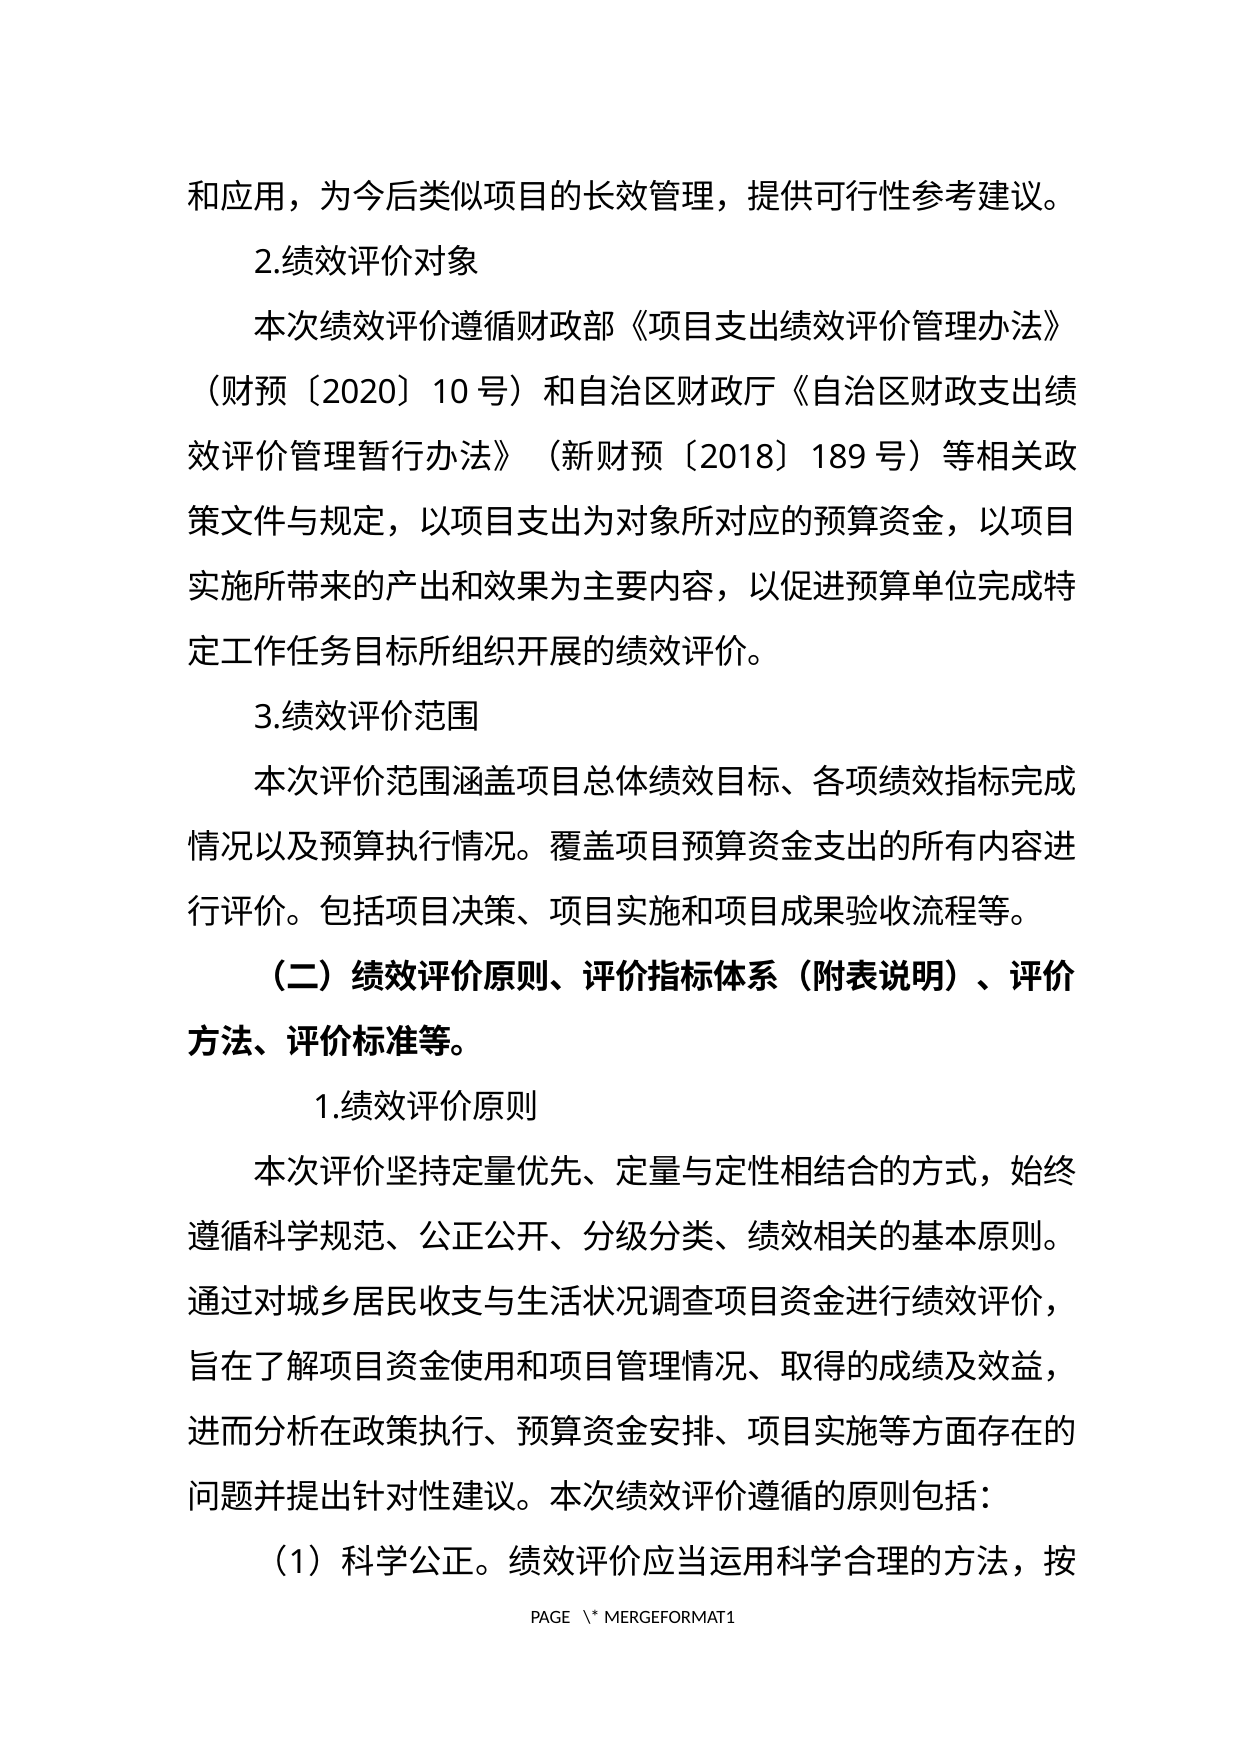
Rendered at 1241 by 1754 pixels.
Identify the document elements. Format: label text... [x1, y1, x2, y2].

text （二）绩效评价原则、评价指标体系（附表说明）、评价方法、评价标准等。 [187, 942, 1078, 1072]
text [187, 1072, 1078, 1592]
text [187, 162, 1078, 942]
